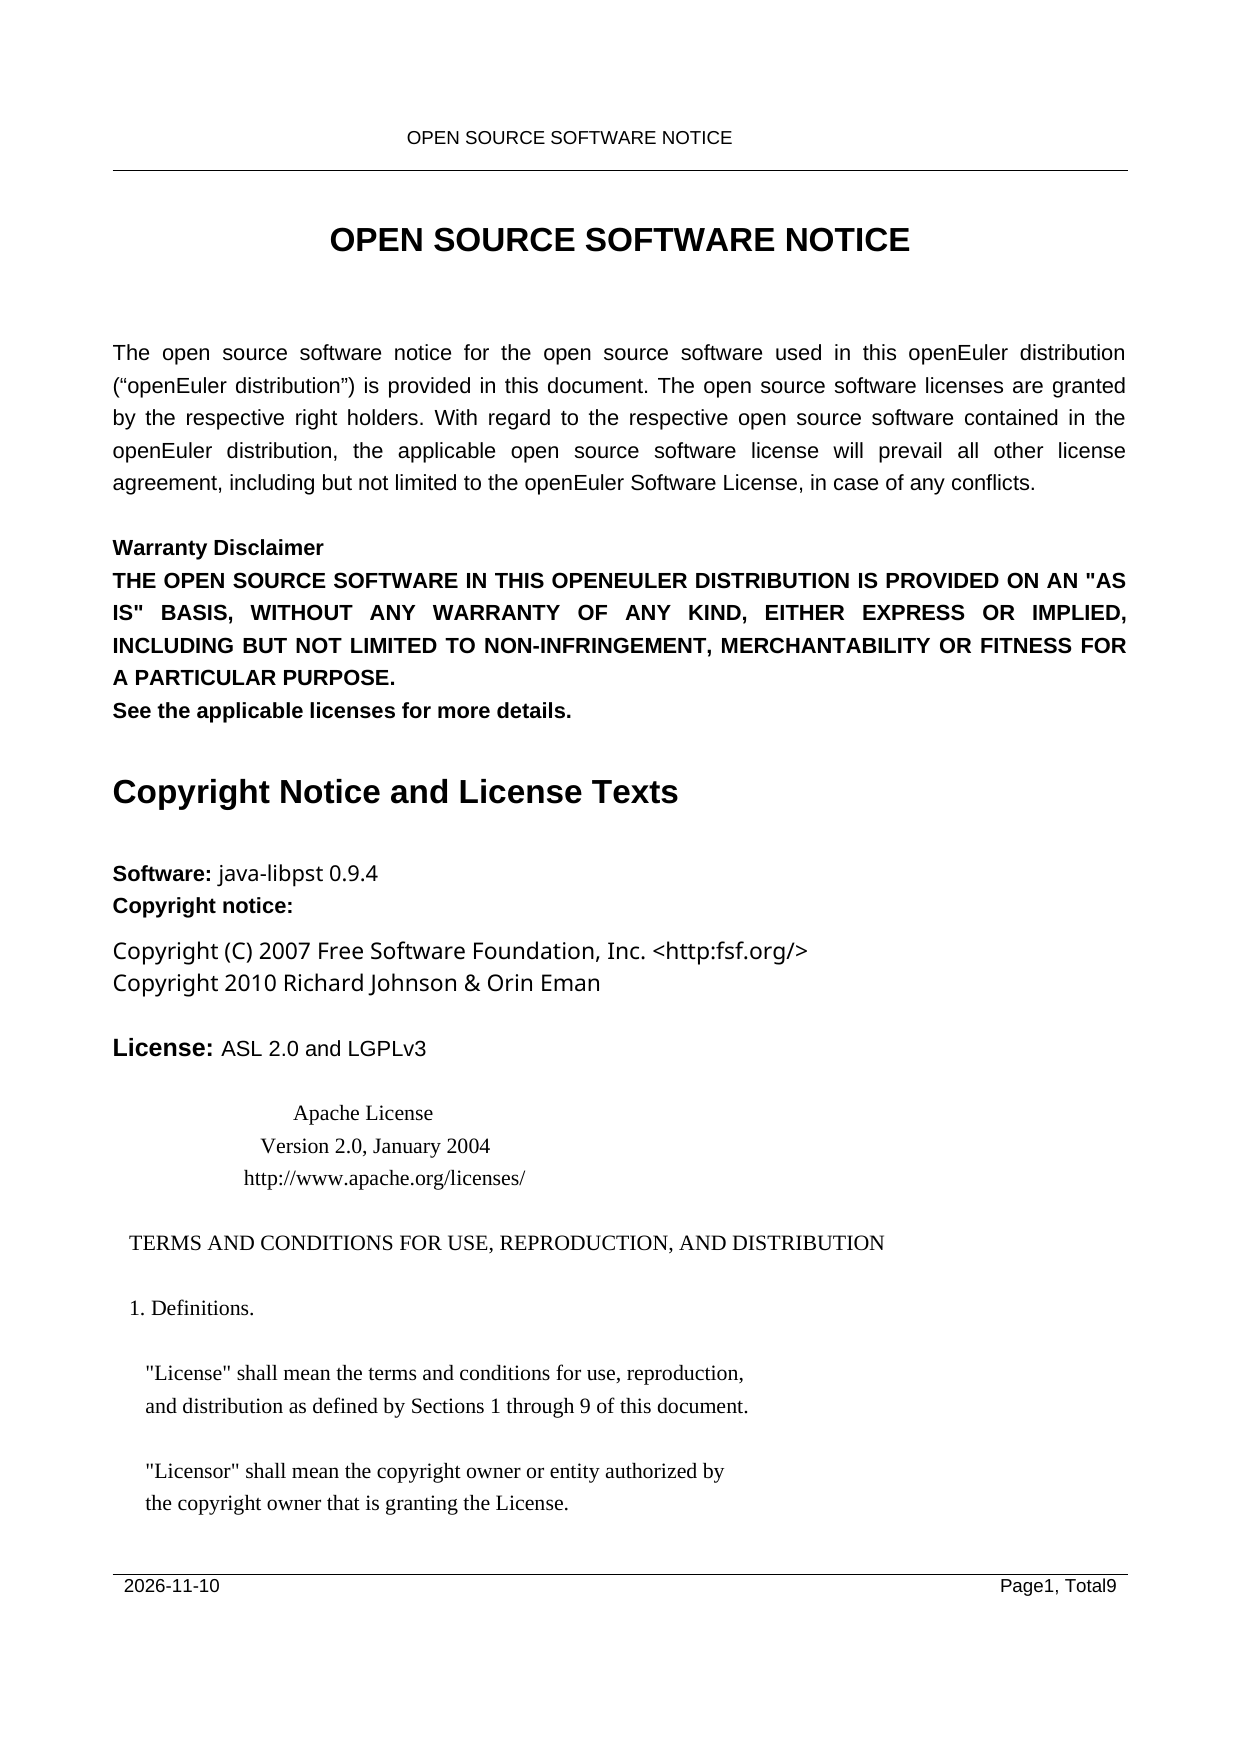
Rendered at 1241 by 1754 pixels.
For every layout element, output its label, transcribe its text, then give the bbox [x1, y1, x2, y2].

text THE OPEN SOURCE SOFTWARE IN THIS OPENEULER DISTRIBUTION IS PROVIDED ON AN "AS IS" BASIS, WITHOUT ANY WARRANTY OF ANY KIND, EITHER EXPRESS OR IMPLIED, INCLUDING BUT NOT LIMITED TO NON-INFRINGEMENT, MERCHANTABILITY OR FITNESS FOR A PARTICULAR PURPOSE. See the applicable licenses for more details. [112, 564, 1128, 726]
text Copyright Notice and License Texts [112, 759, 1128, 824]
title Software: java-libpst 0.9.4 [112, 856, 1128, 889]
text Copyright notice: [112, 889, 1128, 921]
text The open source software notice for the open source software used in this openEuler distribution (“openEuler distribution”) is provided in this document. The open source software licenses are granted by the respective right holders. With regard to the respective open source software contained in the openEuler distribution, the applicable open source software license will prevail all other license agreement, including but not limited to the openEuler Software License, in case of any conflicts. [112, 336, 1128, 499]
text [112, 1064, 1128, 1519]
text Copyright (C) 2007 Free Software Foundation, Inc. <http:fsf.org/> Copyright 2010 Richard Johnson & Orin Eman [112, 934, 1128, 1031]
text License: ASL 2.0 and LGPLv3 [112, 1031, 1128, 1064]
text Warranty Disclaimer [112, 531, 1128, 564]
text OPEN SOURCE SOFTWARE NOTICE [112, 206, 1128, 271]
